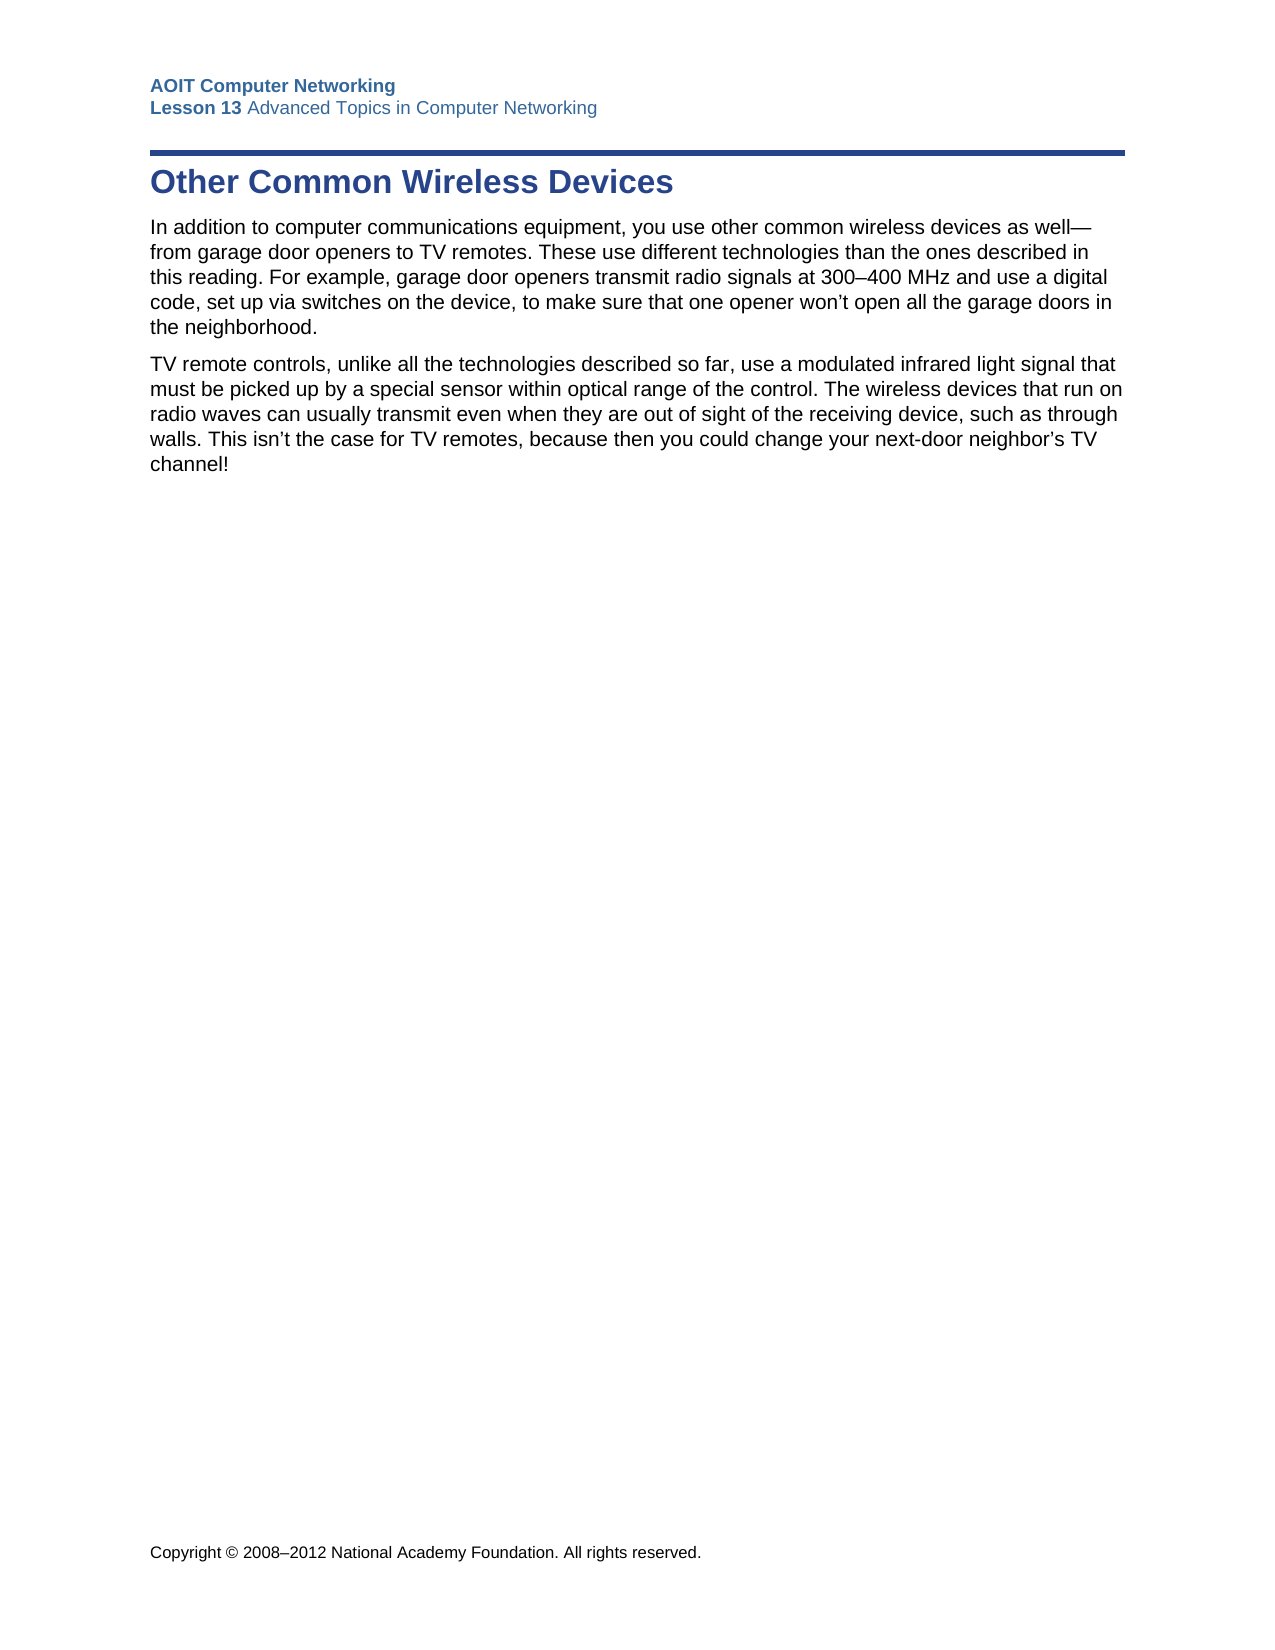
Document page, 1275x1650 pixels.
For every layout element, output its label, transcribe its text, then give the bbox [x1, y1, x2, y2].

text In addition to computer communications equipment, you use other common wireless devices as well—from garage door openers to TV remotes. These use different technologies than the ones described in this reading. For example, garage door openers transmit radio signals at 300–400 MHz and use a digital code, set up via switches on the device, to make sure that one opener won’t open all the garage doors in the neighborhood. [150, 213, 1125, 338]
text Other Common Wireless Devices [150, 156, 1125, 201]
text TV remote controls, unlike all the technologies described so far, use a modulated infrared light signal that must be picked up by a special sensor within optical range of the control. The wireless devices that run on radio waves can usually transmit even when they are out of sight of the receiving device, such as through walls. This isn’t the case for TV remotes, because then you could change your next-door neighbor’s TV channel! [150, 351, 1125, 476]
